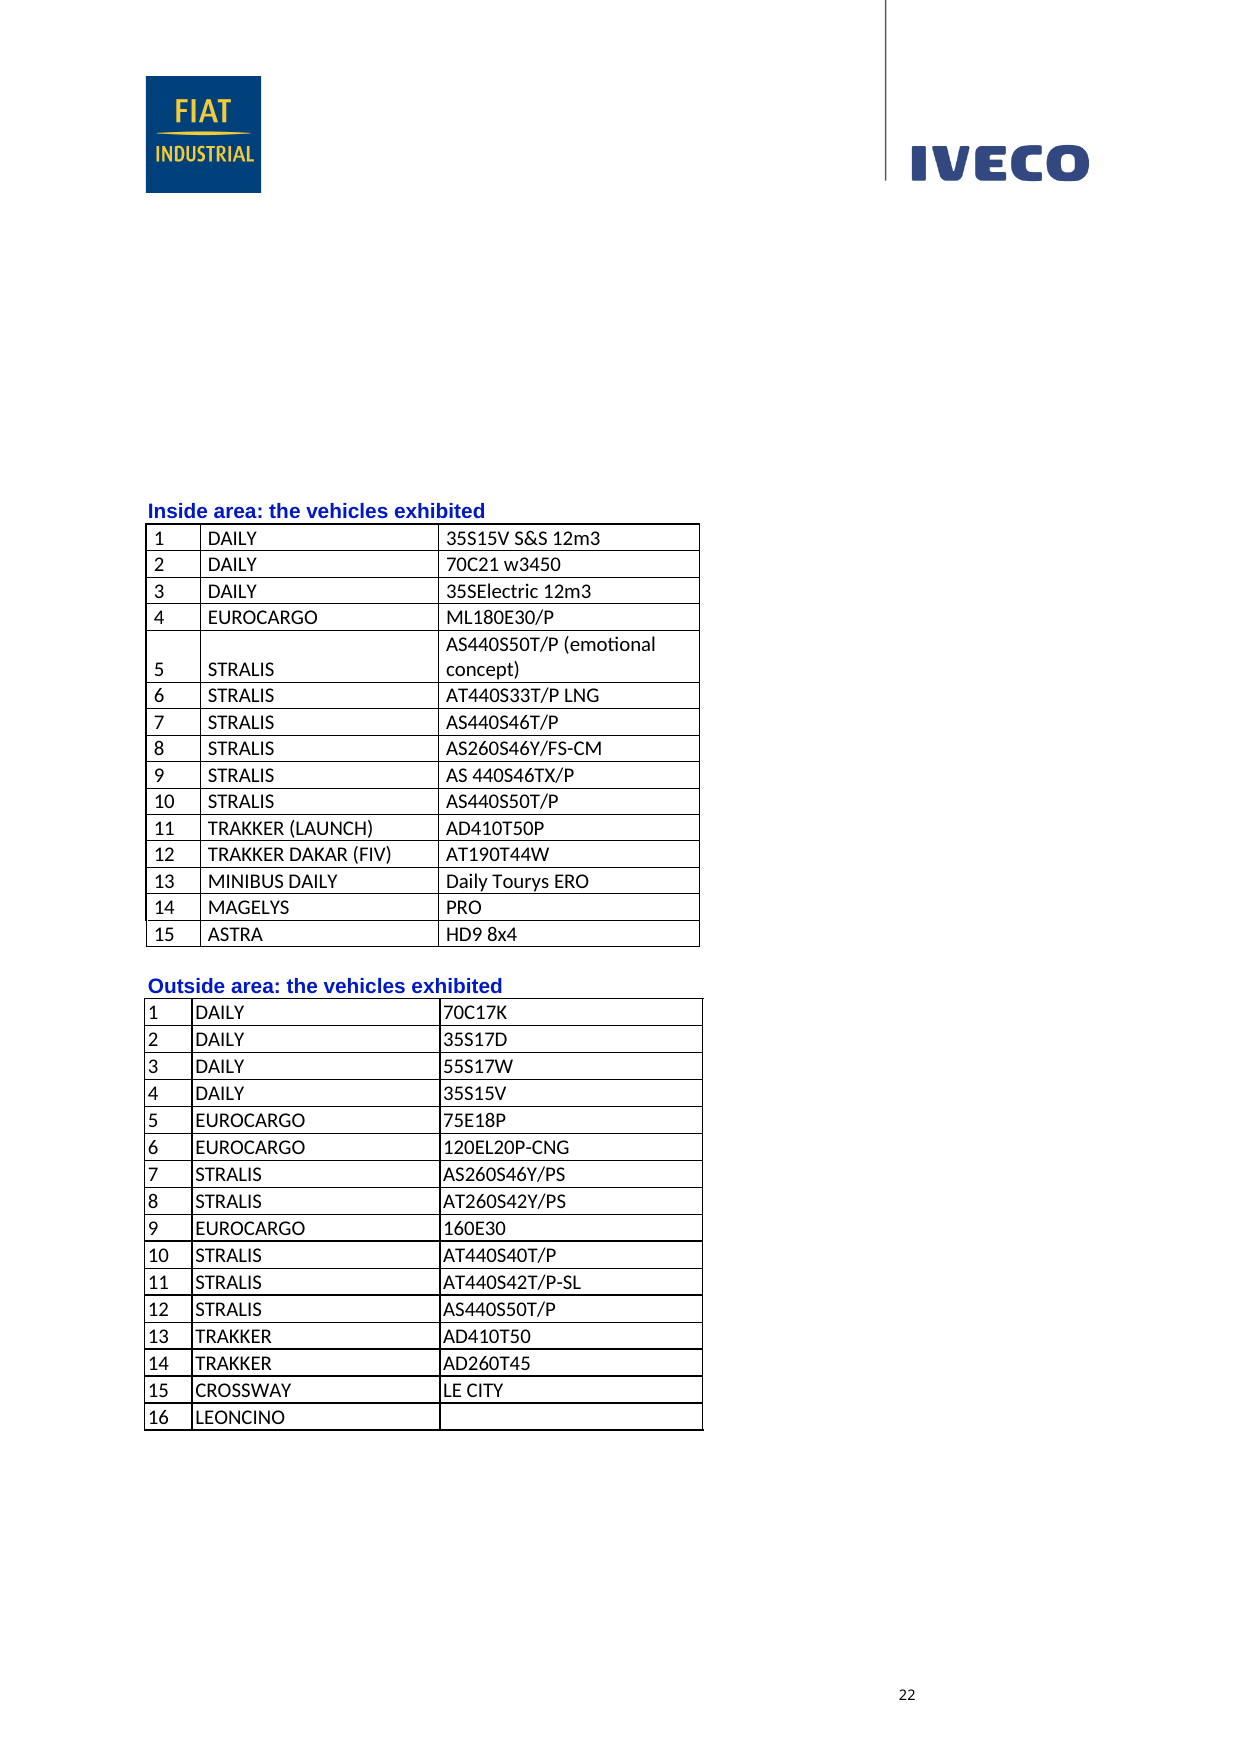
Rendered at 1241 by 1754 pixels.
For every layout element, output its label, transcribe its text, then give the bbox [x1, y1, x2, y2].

table_header 35S15V S&S 12m3 [439, 525, 699, 550]
table_cell ML180E30/P [439, 604, 699, 630]
table_cell 11 [145, 1269, 191, 1294]
table_cell AS 440S46TX/P [439, 762, 699, 787]
table_cell 2 [145, 1026, 191, 1052]
table_cell 9 [147, 762, 200, 787]
table_cell 35S15V [441, 1080, 702, 1106]
text Outside area: the vehicles exhibited [148, 974, 915, 998]
table_cell 120EL20P-CNG [441, 1134, 702, 1159]
table_cell TRAKKER DAKAR (FIV) [201, 841, 438, 867]
table_cell TRAKKER [193, 1323, 439, 1348]
table_cell 13 [145, 1323, 191, 1348]
table_header DAILY [201, 525, 438, 550]
table_cell 16 [145, 1404, 191, 1429]
table_cell 6 [147, 683, 200, 708]
table_cell STRALIS [201, 762, 438, 787]
table_cell TRAKKER [193, 1350, 439, 1375]
table_cell 15 [145, 1377, 191, 1402]
table_cell 35SElectric 12m3 [439, 578, 699, 603]
table_cell AT440S33T/P LNG [439, 683, 699, 708]
table_cell AS440S46T/P [439, 709, 699, 734]
table_cell 10 [145, 1242, 191, 1267]
table_cell EUROCARGO [193, 1134, 439, 1159]
table_cell 13 [147, 868, 200, 893]
table_header 70C17K [441, 999, 702, 1024]
table_cell 3 [147, 578, 200, 603]
table_cell AT260S42Y/PS [441, 1188, 702, 1213]
table_cell 8 [147, 736, 200, 761]
table_cell STRALIS [201, 709, 438, 734]
table_cell STRALIS [201, 789, 438, 814]
table_cell 55S17W [441, 1053, 702, 1078]
table_cell STRALIS [193, 1161, 439, 1186]
table_cell AS260S46Y/FS-CM [439, 736, 699, 761]
table_header DAILY [193, 999, 439, 1024]
table_cell Daily Tourys ERO [439, 868, 699, 893]
table_cell TRAKKER (LAUNCH) [201, 815, 438, 840]
table_cell LEONCINO [193, 1404, 439, 1429]
table_cell 4 [145, 1080, 191, 1106]
table_cell 3 [145, 1053, 191, 1078]
table_cell EUROCARGO [193, 1107, 439, 1132]
table_cell 6 [145, 1134, 191, 1159]
table_cell PRO [439, 894, 699, 920]
table_cell 7 [145, 1161, 191, 1186]
table_cell AT440S42T/P-SL [441, 1269, 702, 1294]
table_cell AS440S50T/P (emotional concept) [439, 631, 699, 682]
table_cell CROSSWAY [193, 1377, 439, 1402]
table_cell AS260S46Y/PS [441, 1161, 702, 1186]
text Inside area: the vehicles exhibited [148, 499, 915, 523]
table_cell 2 [147, 551, 200, 577]
table_cell AS440S50T/P [441, 1296, 702, 1321]
table_cell 14 [147, 894, 200, 920]
table_cell DAILY [193, 1026, 439, 1052]
table_cell 5 [147, 631, 200, 682]
table_cell STRALIS [201, 736, 438, 761]
table_cell 10 [147, 789, 200, 814]
table_cell STRALIS [193, 1188, 439, 1213]
table_cell STRALIS [193, 1242, 439, 1267]
table_cell 75E18P [441, 1107, 702, 1132]
table_cell 5 [145, 1107, 191, 1132]
table_header 1 [145, 999, 191, 1024]
table_cell 11 [147, 815, 200, 840]
picture [687, 0, 1090, 182]
table_cell 12 [147, 841, 200, 867]
table_cell AT440S40T/P [441, 1242, 702, 1267]
table_cell 12 [145, 1296, 191, 1321]
table_cell MAGELYS [201, 894, 438, 920]
table_cell AT190T44W [439, 841, 699, 867]
table_cell 7 [147, 709, 200, 734]
table_cell EUROCARGO [201, 604, 438, 630]
table_header 1 [147, 525, 200, 550]
table_cell 15 [147, 921, 200, 946]
table_cell 160E30 [441, 1215, 702, 1240]
table_cell AD410T50P [439, 815, 699, 840]
table_cell STRALIS [193, 1296, 439, 1321]
table_cell EUROCARGO [193, 1215, 439, 1240]
table_cell DAILY [201, 551, 438, 577]
table_cell DAILY [193, 1080, 439, 1106]
table_cell AD410T50 [441, 1323, 702, 1348]
table_cell 35S17D [441, 1026, 702, 1052]
table_cell LE CITY [441, 1377, 702, 1402]
table_cell STRALIS [201, 683, 438, 708]
picture [145, 76, 262, 193]
table_cell 8 [145, 1188, 191, 1213]
table_cell 14 [145, 1350, 191, 1375]
table_cell AS440S50T/P [439, 789, 699, 814]
table_cell 70C21 w3450 [439, 551, 699, 577]
table_cell STRALIS [193, 1269, 439, 1294]
table_cell ASTRA [201, 921, 438, 946]
table_cell DAILY [193, 1053, 439, 1078]
table_cell HD9 8x4 [439, 921, 699, 946]
table_cell MINIBUS DAILY [201, 868, 438, 893]
table_cell 4 [147, 604, 200, 630]
table_cell AD260T45 [441, 1350, 702, 1375]
table_cell 9 [145, 1215, 191, 1240]
table_cell STRALIS [201, 631, 438, 682]
table_cell [441, 1404, 702, 1429]
table_cell DAILY [201, 578, 438, 603]
